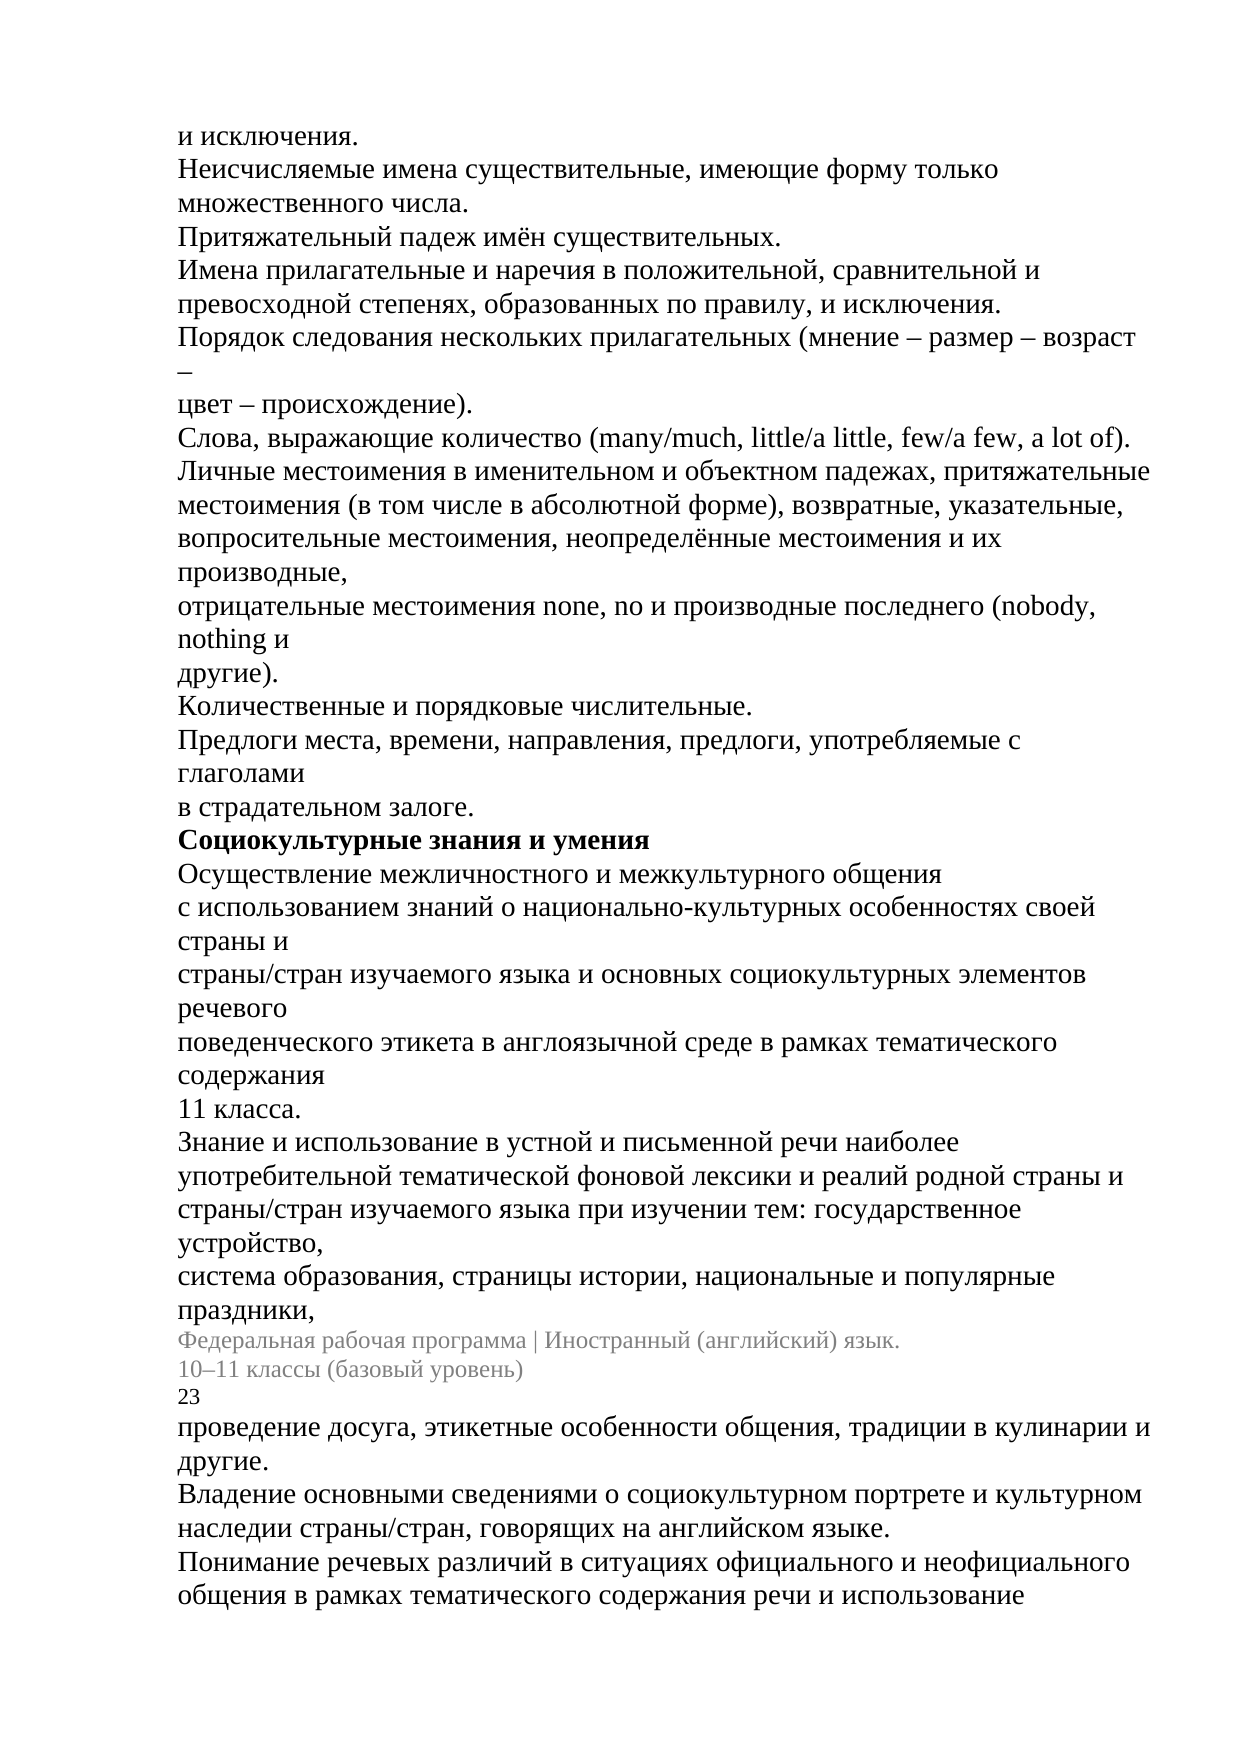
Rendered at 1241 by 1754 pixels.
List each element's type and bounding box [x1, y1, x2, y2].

text [177, 118, 1152, 1611]
